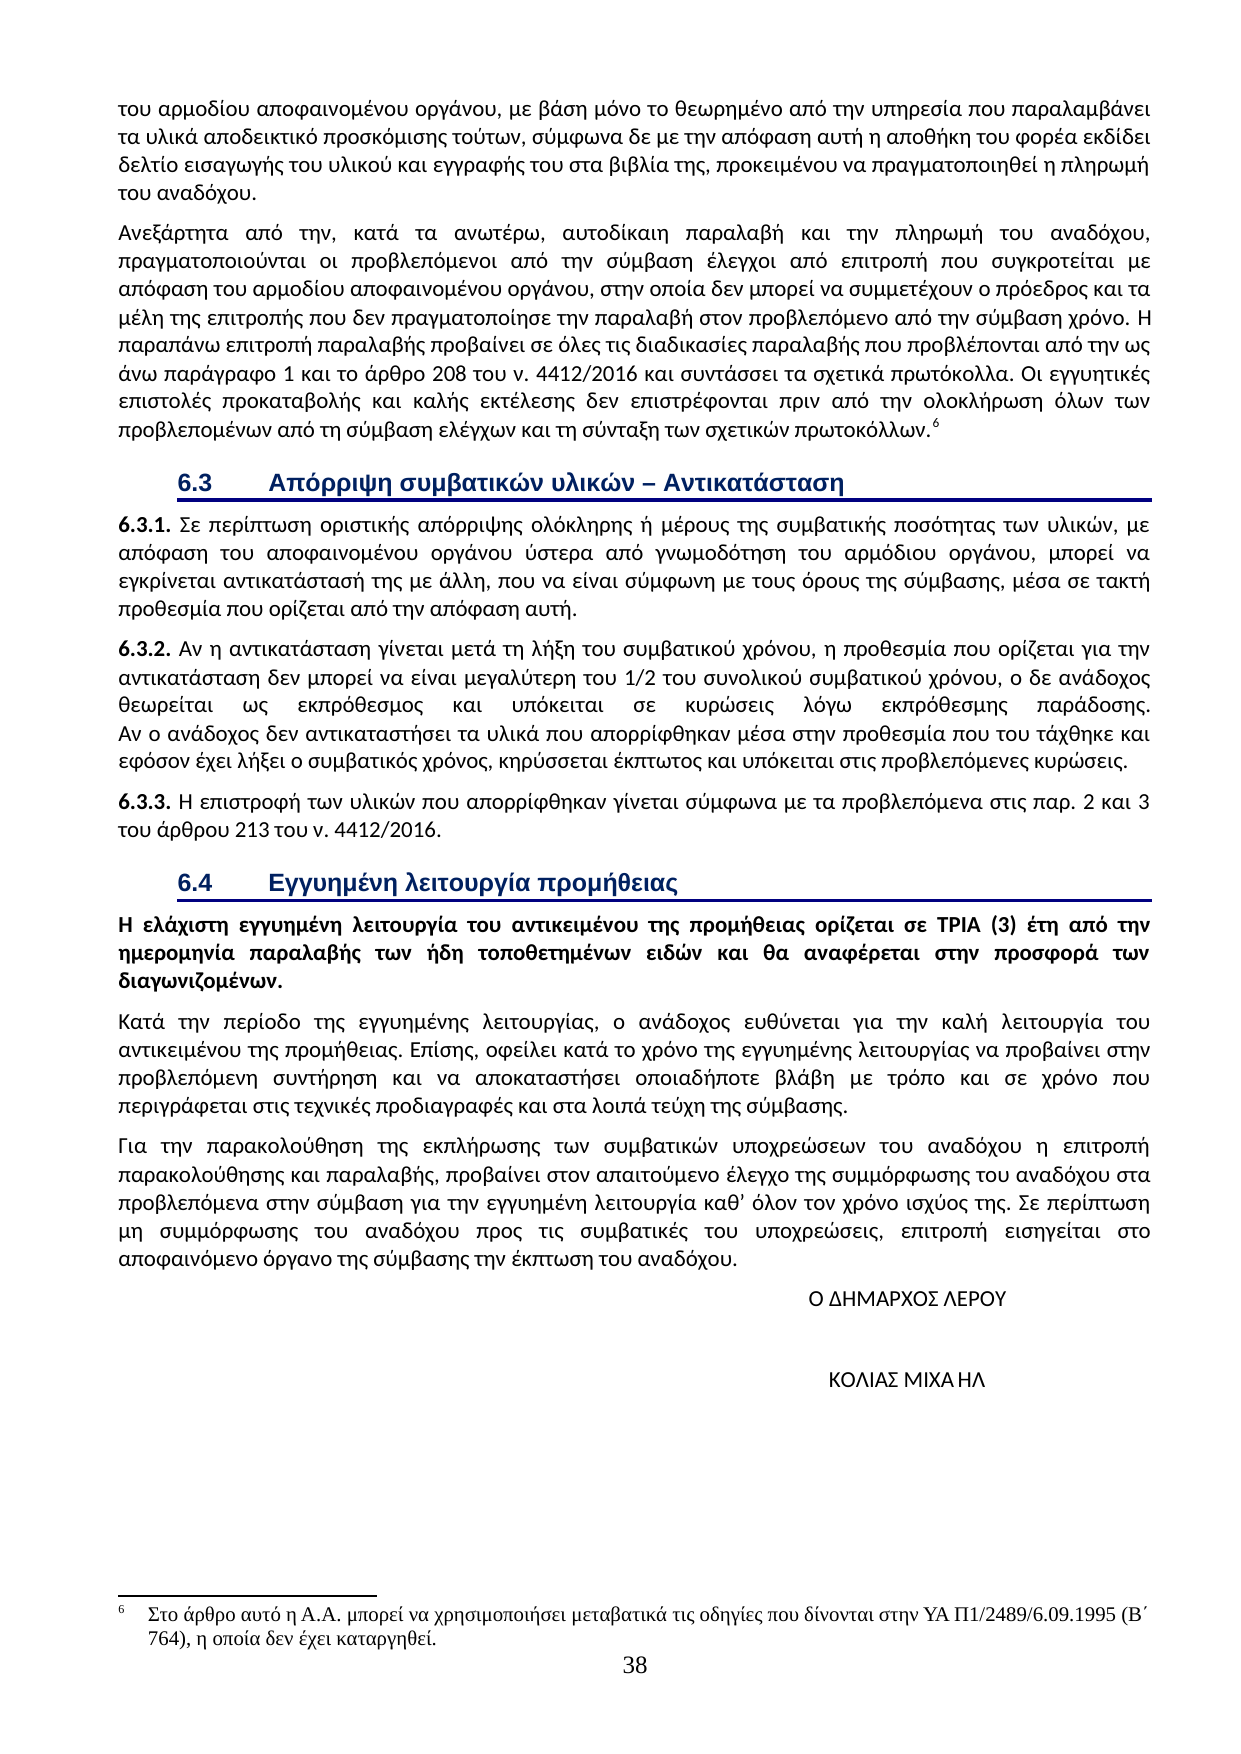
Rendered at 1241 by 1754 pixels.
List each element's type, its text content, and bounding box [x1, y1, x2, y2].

text 6.4 Εγγυημένη λειτουργία προμήθειας [177, 868, 1152, 899]
text Για την παρακολούθηση της εκπλήρωσης των συμβατικών υποχρεώσεων του αναδόχου η επιτροπή παρακολούθησης και παραλαβής, προβαίνει στον απαιτούμενο έλεγχο της συμμόρφωσης του αναδόχου στα προβλεπόμενα στην σύμβαση για την εγγυημένη λειτουργία καθ’ όλον τον χρόνο ισχύος της. Σε περίπτωση μη συμμόρφωσης του αναδόχου προς τις συμβατικές του υποχρεώσεις, επιτροπή εισηγείται στο αποφαινόμενο όργανο της σύμβασης την έκπτωση του αναδόχου. [118, 1132, 1152, 1272]
text 6.3.2. Αν η αντικατάσταση γίνεται μετά τη λήξη του συμβατικού χρόνου, η προθεσμία που ορίζεται για την αντικατάσταση δεν μπορεί να είναι μεγαλύτερη του 1/2 του συνολικού συμβατικού χρόνου, ο δε ανάδοχος θεωρείται ως εκπρόθεσμος και υπόκειται σε κυρώσεις λόγω εκπρόθεσμης παράδοσης. Αν ο ανάδοχος δεν αντικαταστήσει τα υλικά που απορρίφθηκαν μέσα στην προθεσμία που του τάχθηκε και εφόσον έχει λήξει ο συμβατικός χρόνος, κηρύσσεται έκπτωτος και υπόκειται στις προβλεπόμενες κυρώσεις. [118, 634, 1152, 775]
text Ανεξάρτητα από την, κατά τα ανωτέρω, αυτοδίκαιη παραλαβή και την πληρωμή του αναδόχου, πραγματοποιούνται οι προβλεπόμενοι από την σύμβαση έλεγχοι από επιτροπή που συγκροτείται με απόφαση του αρμοδίου αποφαινομένου οργάνου, στην οποία δεν μπορεί να συμμετέχουν ο πρόεδρος και τα μέλη της επιτροπής που δεν πραγματοποίησε την παραλαβή στον προβλεπόμενο από την σύμβαση χρόνο. Η παραπάνω επιτροπή παραλαβής προβαίνει σε όλες τις διαδικασίες παραλαβής που προβλέπονται από την ως άνω παράγραφο 1 και το άρθρο 208 του ν. 4412/2016 και συντάσσει τα σχετικά πρωτόκολλα. Οι εγγυητικές επιστολές προκαταβολής και καλής εκτέλεσης δεν επιστρέφονται πριν από την ολοκλήρωση όλων των προβλεπομένων από τη σύμβαση ελέγχων και τη σύνταξη των σχετικών πρωτοκόλλων. [118, 218, 1152, 443]
text 6.3 Απόρριψη συμβατικών υλικών – Αντικατάσταση [177, 468, 1152, 498]
text ΚΟΛΙΑΣ ΜΙΧΑΗΛ [118, 1365, 1152, 1393]
text 6.3.3. Η επιστροφή των υλικών που απορρίφθηκαν γίνεται σύμφωνα με τα προβλεπόμενα στις παρ. 2 και 3 του άρθρου 213 του ν. 4412/2016. [118, 787, 1152, 843]
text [118, 94, 1152, 206]
text Κατά την περίοδο της εγγυημένης λειτουργίας, ο ανάδοχος ευθύνεται για την καλή λειτουργία του αντικειμένου της προμήθειας. Επίσης, οφείλει κατά το χρόνο της εγγυημένης λειτουργίας να προβαίνει στην προβλεπόμενη συντήρηση και να αποκαταστήσει οποιαδήποτε βλάβη με τρόπο και σε χρόνο που περιγράφεται στις τεχνικές προδιαγραφές και στα λοιπά τεύχη της σύμβασης. [118, 1007, 1152, 1119]
text Η ελάχιστη εγγυημένη λειτουργία του αντικειμένου της προμήθειας ορίζεται σε ΤΡΙΑ (3) έτη από την ημερομηνία παραλαβής των ήδη τοποθετημένων ειδών και θα αναφέρεται στην προσφορά των διαγωνιζομένων. [118, 911, 1152, 994]
text Ο ΔΗΜΑΡΧΟΣ ΛΕΡΟΥ [793, 1284, 1152, 1312]
text 6.3.1. Σε περίπτωση οριστικής απόρριψης ολόκληρης ή μέρους της συμβατικής ποσότητας των υλικών, με απόφαση του αποφαινομένου οργάνου ύστερα από γνωμοδότηση του αρμόδιου οργάνου, μπορεί να εγκρίνεται αντικατάστασή της με άλλη, που να είναι σύμφωνη με τους όρους της σύμβασης, μέσα σε τακτή προθεσμία που ορίζεται από την απόφαση αυτή. [118, 510, 1152, 622]
